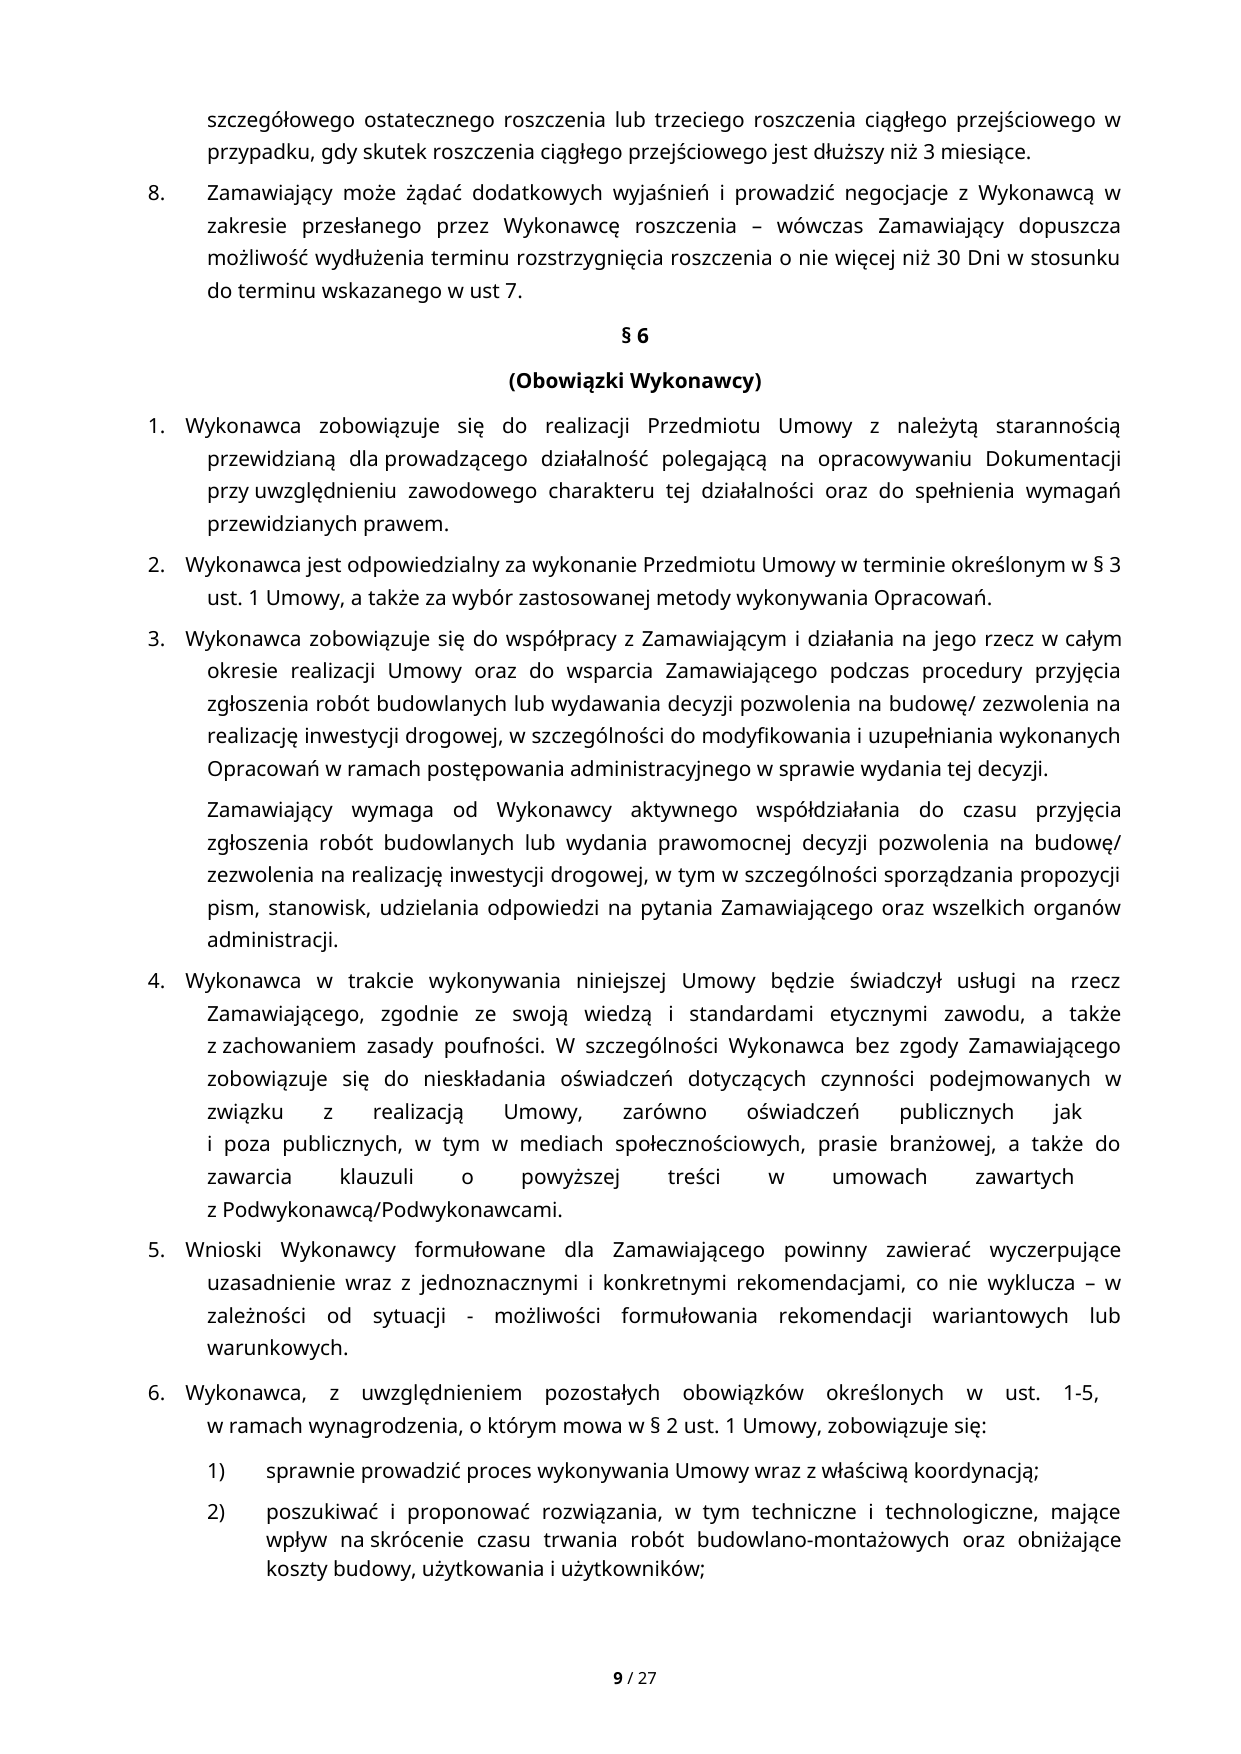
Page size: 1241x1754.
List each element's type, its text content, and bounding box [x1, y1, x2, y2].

list Wykonawca zobowiązuje się do realizacji Przedmiotu Umowy z należytą starannością przewidzianą dla prowadzącego działalność polegającą na opracowywaniu Dokumentacji przy uwzględnieniu zawodowego charakteru tej działalności oraz do spełnienia wymagań przewidzianych prawem. [148, 411, 1122, 538]
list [148, 105, 1122, 166]
list Wykonawca zobowiązuje się do współpracy z Zamawiającym i działania na jego rzecz w całym okresie realizacji Umowy oraz do wsparcia Zamawiającego podczas procedury przyjęcia zgłoszenia robót budowlanych lub wydawania decyzji pozwolenia na budowę/ zezwolenia na realizację inwestycji drogowej, w szczególności do modyfikowania i uzupełniania wykonanych Opracowań w ramach postępowania administracyjnego w sprawie wydania tej decyzji. [148, 624, 1122, 783]
text § 6 [148, 321, 1122, 350]
text (Obowiązki Wykonawcy) [148, 366, 1122, 395]
list Wnioski Wykonawcy formułowane dla Zamawiającego powinny zawierać wyczerpujące uzasadnienie wraz z jednoznacznymi i konkretnymi rekomendacjami, co nie wyklucza – w zależności od sytuacji - możliwości formułowania rekomendacji wariantowych lub warunkowych. [148, 1236, 1122, 1362]
text Zamawiający wymaga od Wykonawcy aktywnego współdziałania do czasu przyjęcia zgłoszenia robót budowlanych lub wydania prawomocnej decyzji pozwolenia na budowę/ zezwolenia na realizację inwestycji drogowej, w tym w szczególności sporządzania propozycji pism, stanowisk, udzielania odpowiedzi na pytania Zamawiającego oraz wszelkich organów administracji. [207, 795, 1122, 954]
list Wykonawca jest odpowiedzialny za wykonanie Przedmiotu Umowy w terminie określonym w § 3 ust. 1 Umowy, a także za wybór zastosowanej metody wykonywania Opracowań. [148, 550, 1122, 611]
list poszukiwać i proponować rozwiązania, w tym techniczne i technologiczne, mające wpływ na skrócenie czasu trwania robót budowlano-montażowych oraz obniżające koszty budowy, użytkowania i użytkowników; [207, 1497, 1122, 1582]
list sprawnie prowadzić proces wykonywania Umowy wraz z właściwą koordynacją; [207, 1456, 1122, 1485]
list Wykonawca, z uwzględnieniem pozostałych obowiązków określonych w ust. 1-5, w ramach wynagrodzenia, o którym mowa w § 2 ust. 1 Umowy, zobowiązuje się: [148, 1378, 1122, 1439]
list Zamawiający może żądać dodatkowych wyjaśnień i prowadzić negocjacje z Wykonawcą w zakresie przesłanego przez Wykonawcę roszczenia – wówczas Zamawiający dopuszcza możliwość wydłużenia terminu rozstrzygnięcia roszczenia o nie więcej niż 30 Dni w stosunku do terminu wskazanego w ust 7. [148, 178, 1122, 304]
list Wykonawca w trakcie wykonywania niniejszej Umowy będzie świadczył usługi na rzecz Zamawiającego, zgodnie ze swoją wiedzą i standardami etycznymi zawodu, a także z zachowaniem zasady poufności. W szczególności Wykonawca bez zgody Zamawiającego zobowiązuje się do nieskładania oświadczeń dotyczących czynności podejmowanych w związku z realizacją Umowy, zarówno oświadczeń publicznych jak i poza publicznych, w tym w mediach społecznościowych, prasie branżowej, a także do zawarcia klauzuli o powyższej treści w umowach zawartych z Podwykonawcą/Podwykonawcami. [148, 966, 1122, 1223]
